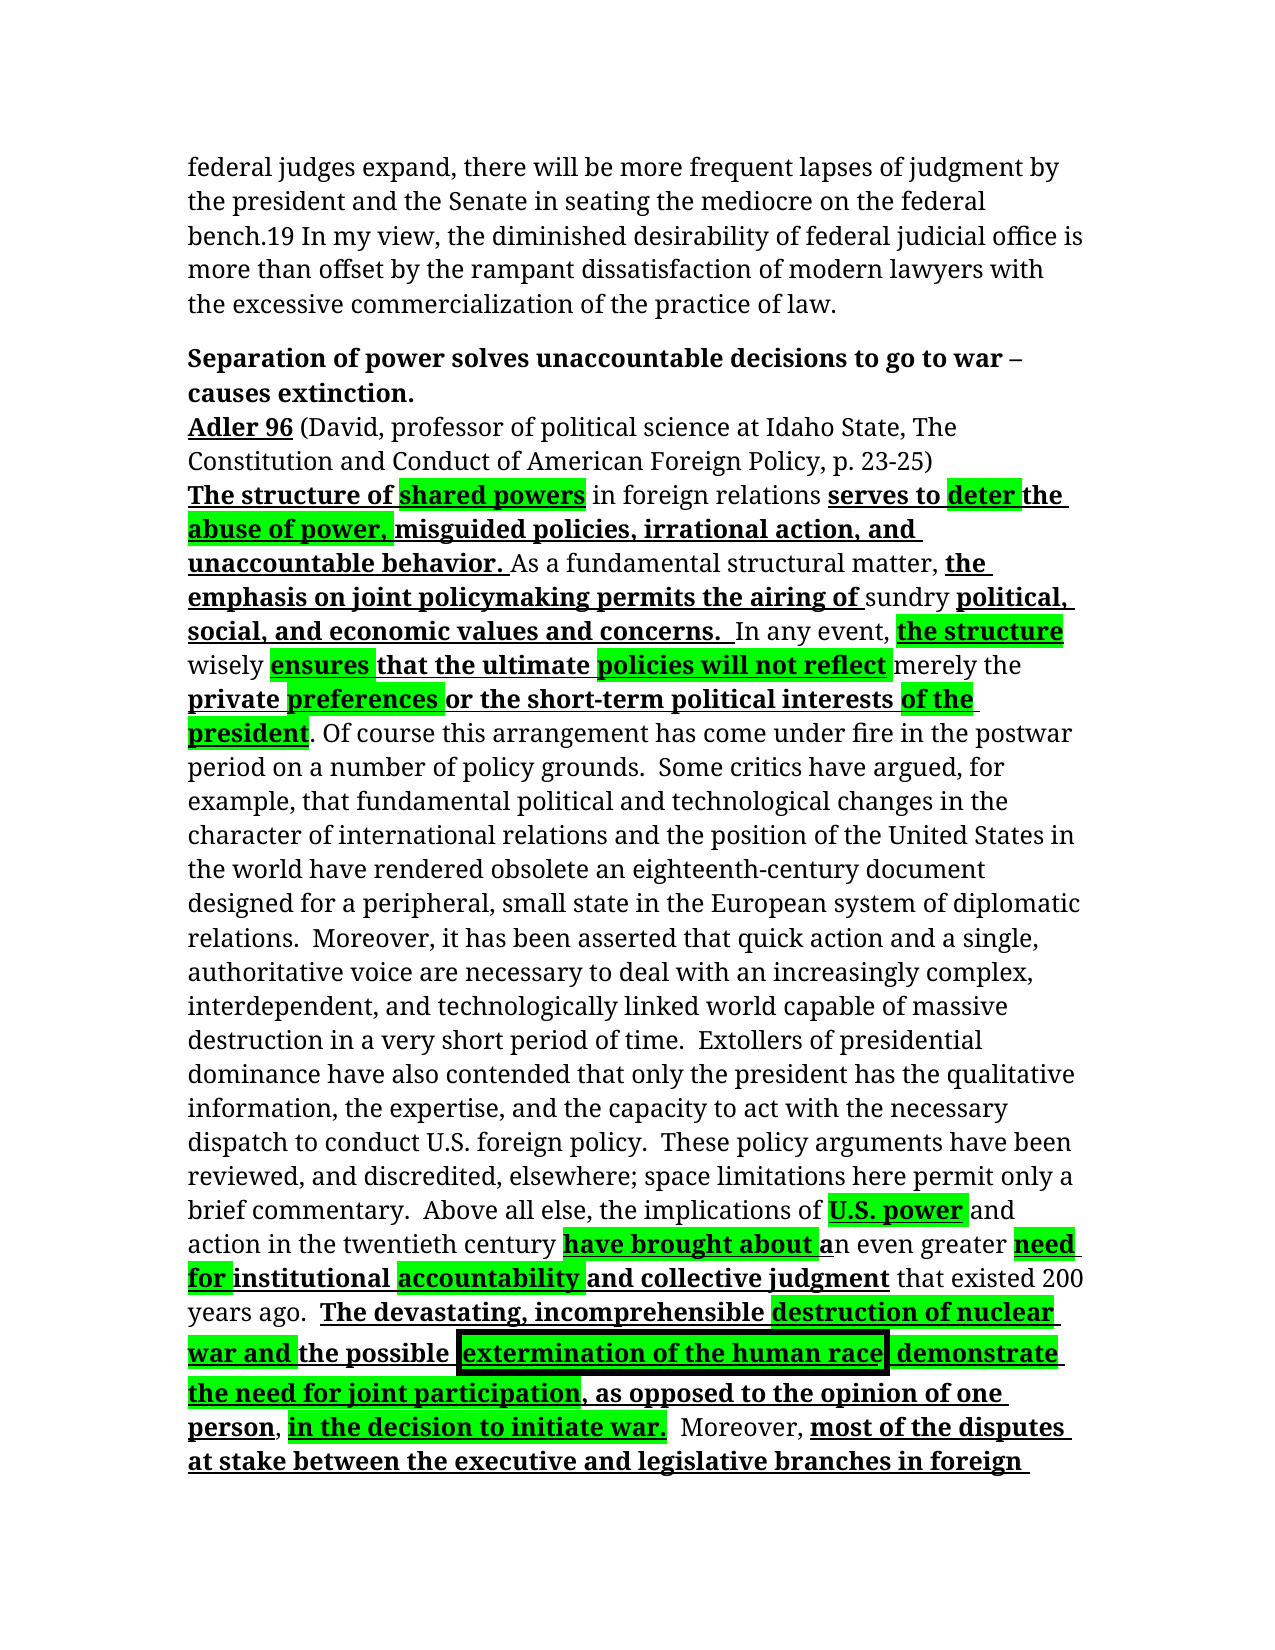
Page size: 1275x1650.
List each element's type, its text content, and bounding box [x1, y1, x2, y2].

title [187, 150, 1087, 320]
text Adler 96 (David, professor of political science at Idaho State, The Constitution and Conduct of American Foreign Policy, p. 23-25) [187, 409, 1087, 477]
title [187, 477, 1087, 1478]
subtitle Separation of power solves unaccountable decisions to go to war – causes extinction. [187, 341, 1087, 409]
